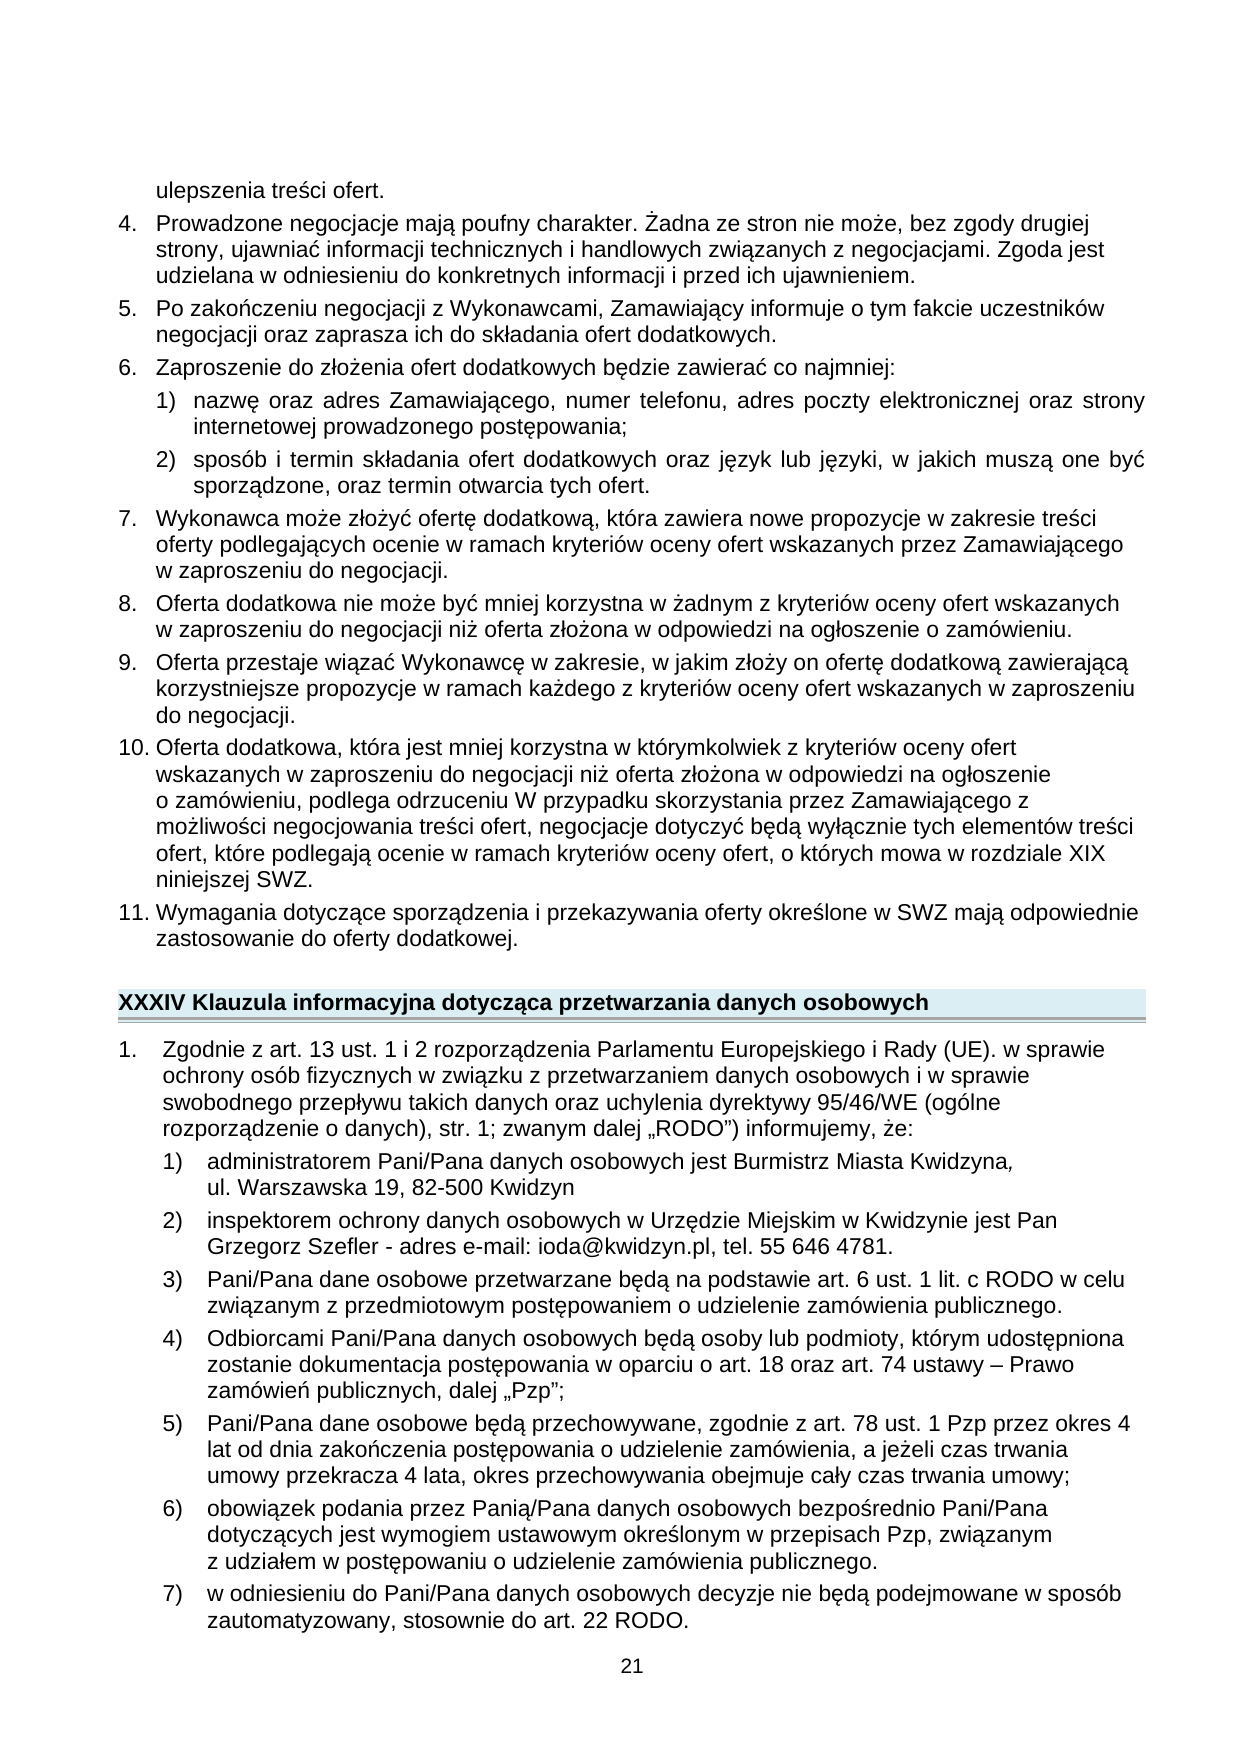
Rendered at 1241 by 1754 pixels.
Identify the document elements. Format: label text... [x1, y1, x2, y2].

list Wymagania dotyczące sporządzenia i przekazywania oferty określone w SWZ mają odpowiednie zastosowanie do oferty dodatkowej. [118, 898, 1146, 951]
list sposób i termin składania ofert dodatkowych oraz język lub języki, w jakich muszą one być sporządzone, oraz termin otwarcia tych ofert. [156, 446, 1146, 498]
text XXXIV Klauzula informacyjna dotycząca przetwarzania danych osobowych [118, 989, 1146, 1017]
list nazwę oraz adres Zamawiającego, numer telefonu, adres poczty elektronicznej oraz strony internetowej prowadzonego postępowania; [156, 387, 1146, 439]
list Zgodnie z art. 13 ust. 1 i 2 rozporządzenia Parlamentu Europejskiego i Rady (UE). w sprawie ochrony osób fizycznych w związku z przetwarzaniem danych osobowych i w sprawie swobodnego przepływu takich danych oraz uchylenia dyrektywy 95/46/WE (ogólne rozporządzenie o danych), str. 1; zwanym dalej „RODO”) informujemy, że: [118, 1036, 1146, 1141]
list Oferta dodatkowa, która jest mniej korzystna w którymkolwiek z kryteriów oceny ofert wskazanych w zaproszeniu do negocjacji niż oferta złożona w odpowiedzi na ogłoszenie o zamówieniu, podlega odrzuceniu W przypadku skorzystania przez Zamawiającego z możliwości negocjowania treści ofert, negocjacje dotyczyć będą wyłącznie tych elementów treści ofert, które podlegają ocenie w ramach kryteriów oceny ofert, o których mowa w rozdziale XIX niniejszej SWZ. [118, 734, 1146, 892]
list Odbiorcami Pani/Pana danych osobowych będą osoby lub podmioty, którym udostępniona zostanie dokumentacja postępowania w oparciu o art. 18 oraz art. 74 ustawy – Prawo zamówień publicznych, dalej „Pzp”; [162, 1324, 1146, 1403]
list Wykonawca może złożyć ofertę dodatkową, która zawiera nowe propozycje w zakresie treści oferty podlegających ocenie w ramach kryteriów oceny ofert wskazanych przez Zamawiającego w zaproszeniu do negocjacji. [118, 504, 1146, 584]
list Oferta dodatkowa nie może być mniej korzystna w żadnym z kryteriów oceny ofert wskazanych w zaproszeniu do negocjacji niż oferta złożona w odpowiedzi na ogłoszenie o zamówieniu. [118, 590, 1146, 643]
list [118, 177, 1146, 203]
list Pani/Pana dane osobowe przetwarzane będą na podstawie art. 6 ust. 1 lit. c RODO w celu związanym z przedmiotowym postępowaniem o udzielenie zamówienia publicznego. [162, 1266, 1146, 1318]
list w odniesieniu do Pani/Pana danych osobowych decyzje nie będą podejmowane w sposób zautomatyzowany, stosownie do art. 22 RODO. [162, 1580, 1146, 1633]
list obowiązek podania przez Panią/Pana danych osobowych bezpośrednio Pani/Pana dotyczących jest wymogiem ustawowym określonym w przepisach Pzp, związanym z udziałem w postępowaniu o udzielenie zamówienia publicznego. [162, 1495, 1146, 1574]
list administratorem Pani/Pana danych osobowych jest Burmistrz Miasta Kwidzyna, ul. Warszawska 19, 82-500 Kwidzyn [162, 1148, 1146, 1200]
list Zaproszenie do złożenia ofert dodatkowych będzie zawierać co najmniej: [118, 354, 1146, 380]
list Pani/Pana dane osobowe będą przechowywane, zgodnie z art. 78 ust. 1 Pzp przez okres 4 lat od dnia zakończenia postępowania o udzielenie zamówienia, a jeżeli czas trwania umowy przekracza 4 lata, okres przechowywania obejmuje cały czas trwania umowy; [162, 1410, 1146, 1489]
list inspektorem ochrony danych osobowych w Urzędzie Miejskim w Kwidzynie jest Pan Grzegorz Szefler - adres e-mail: ioda@kwidzyn.pl, tel. 55 646 4781. [162, 1207, 1146, 1259]
list Oferta przestaje wiązać Wykonawcę w zakresie, w jakim złoży on ofertę dodatkową zawierającą korzystniejsze propozycje w ramach każdego z kryteriów oceny ofert wskazanych w zaproszeniu do negocjacji. [118, 649, 1146, 728]
list Po zakończeniu negocjacji z Wykonawcami, Zamawiający informuje o tym fakcie uczestników negocjacji oraz zaprasza ich do składania ofert dodatkowych. [118, 295, 1146, 348]
list Prowadzone negocjacje mają poufny charakter. Żadna ze stron nie może, bez zgody drugiej strony, ujawniać informacji technicznych i handlowych związanych z negocjacjami. Zgoda jest udzielana w odniesieniu do konkretnych informacji i przed ich ujawnieniem. [118, 210, 1146, 289]
